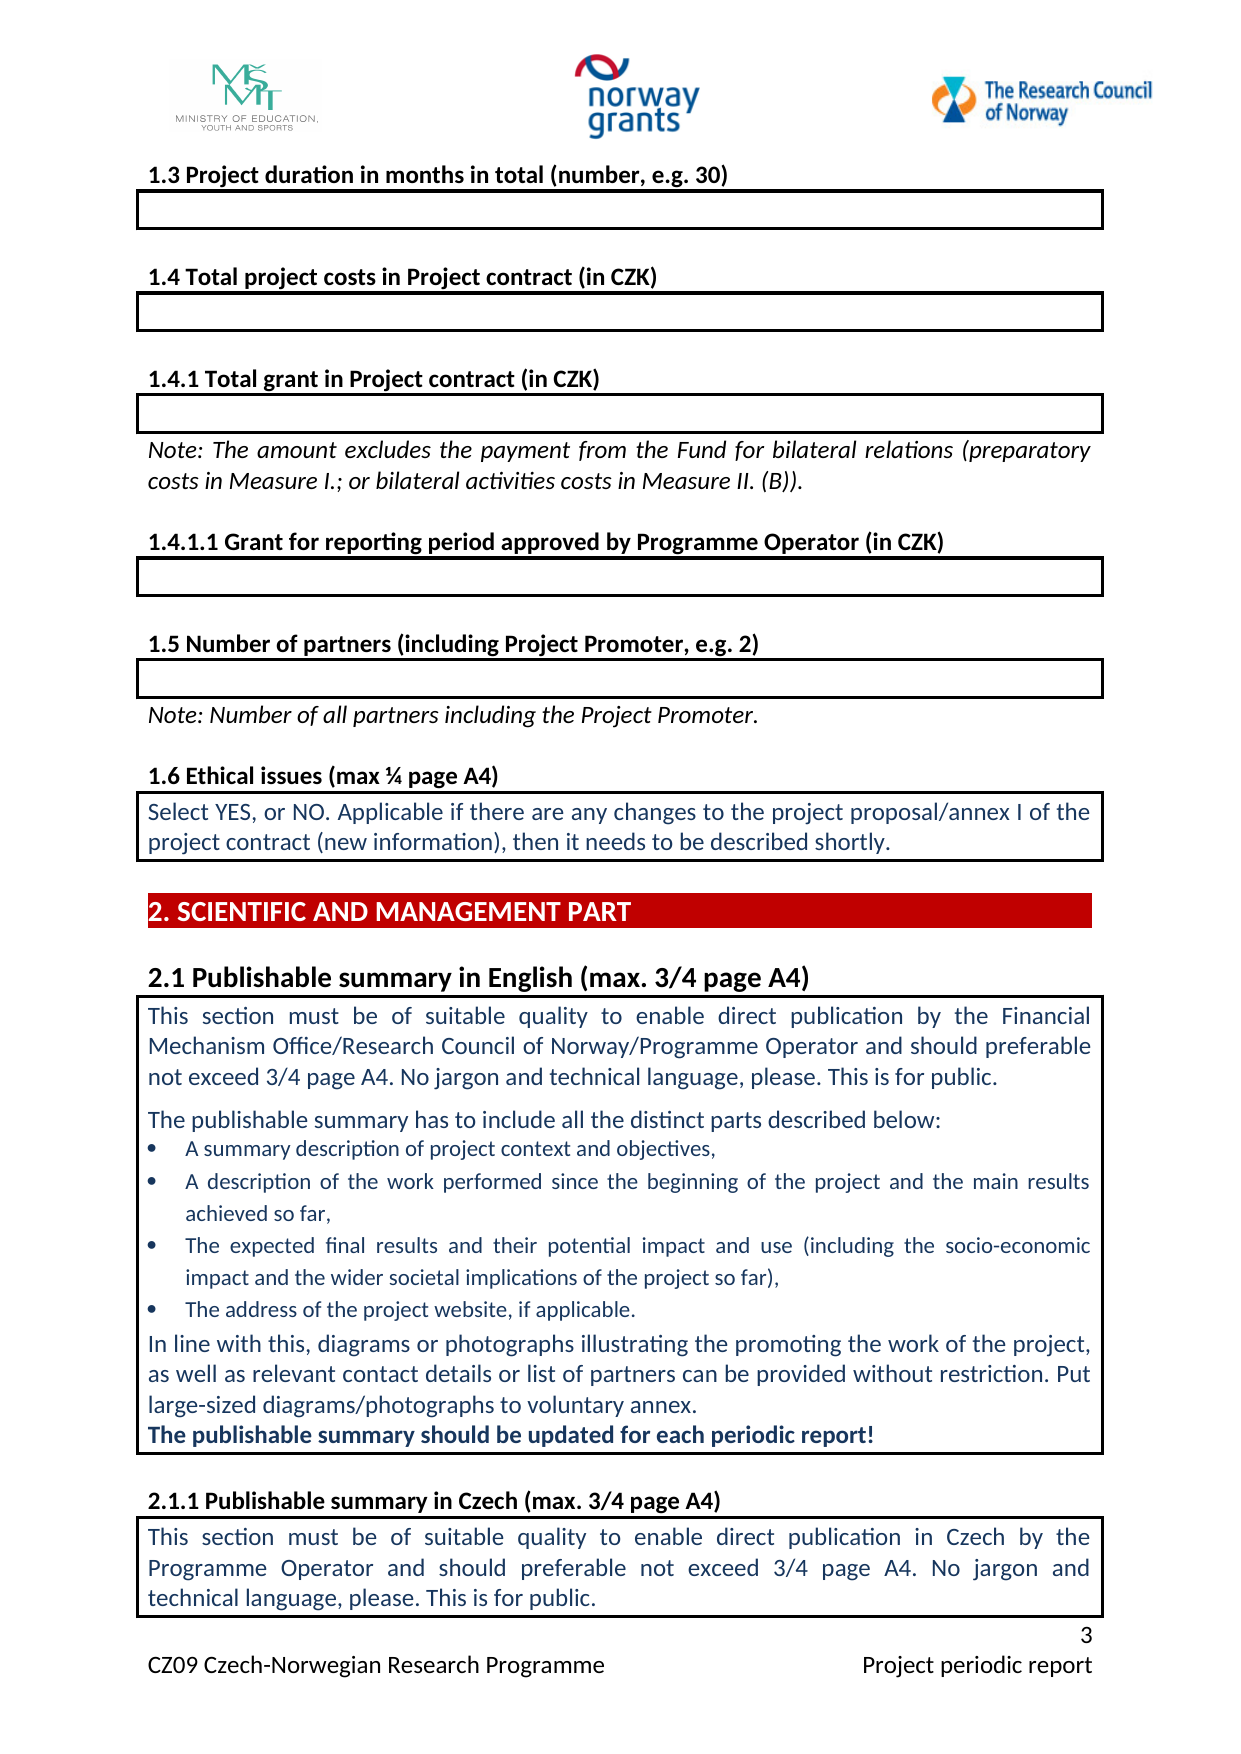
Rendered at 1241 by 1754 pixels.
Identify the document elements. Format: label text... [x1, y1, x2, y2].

list A summary description of project context and objectives, [148, 1134, 1092, 1162]
picture [168, 59, 322, 132]
picture [568, 51, 702, 141]
text Note: Number of all partners including the Project Promoter. [148, 699, 1092, 730]
text This section must be of suitable quality to enable direct publication in Czech by the Programme Operator and should preferable not exceed 3/4 page A4. No jargon and technical language, please. This is for public. [139, 1519, 1101, 1615]
text 2.1.1 Publishable summary in Czech (max. 3/4 page A4) [148, 1486, 1092, 1516]
text 1.4.1 Total grant in Project contract (in CZK) [148, 363, 1092, 393]
text The publishable summary has to include all the distinct parts described below: [148, 1104, 1092, 1134]
text 2. SCIENTIFIC AND MANAGEMENT PART [170, 893, 1092, 928]
text 1.6 Ethical issues (max ¼ page A4) [148, 760, 1092, 791]
text 2.1 Publishable summary in English (max. 3/4 page A4) [148, 959, 1092, 994]
list The address of the project website, if applicable. [139, 1290, 1101, 1322]
text Select YES, or NO. Applicable if there are any changes to the project proposal/annex I of the project contract (new information), then it needs to be described shortly. [139, 794, 1101, 859]
text 1.4 Total project costs in Project contract (in CZK) [148, 261, 1092, 291]
picture [923, 63, 1159, 142]
text 1.5 Number of partners (including Project Promoter, e.g. 2) [148, 628, 1092, 658]
text Note: The amount excludes the payment from the Fund for bilateral relations (preparatory costs in Measure I.; or bilateral activities costs in Measure II. (B)). [148, 434, 1092, 495]
text 1.4.1.1 Grant for reporting period approved by Programme Operator (in CZK) [148, 526, 1092, 556]
text 1.3 Project duration in months in total (number, e.g. 30) [148, 159, 1092, 189]
list A description of the work performed since the beginning of the project and the main results achieved so far, [139, 1162, 1101, 1226]
text The publishable summary should be updated for each periodic report! [139, 1414, 1101, 1452]
text This section must be of suitable quality to enable direct publication by the Financial Mechanism Office/Research Council of Norway/Programme Operator and should preferable not exceed 3/4 page A4. No jargon and technical language, please. This is for public. [139, 998, 1101, 1091]
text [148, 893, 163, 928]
